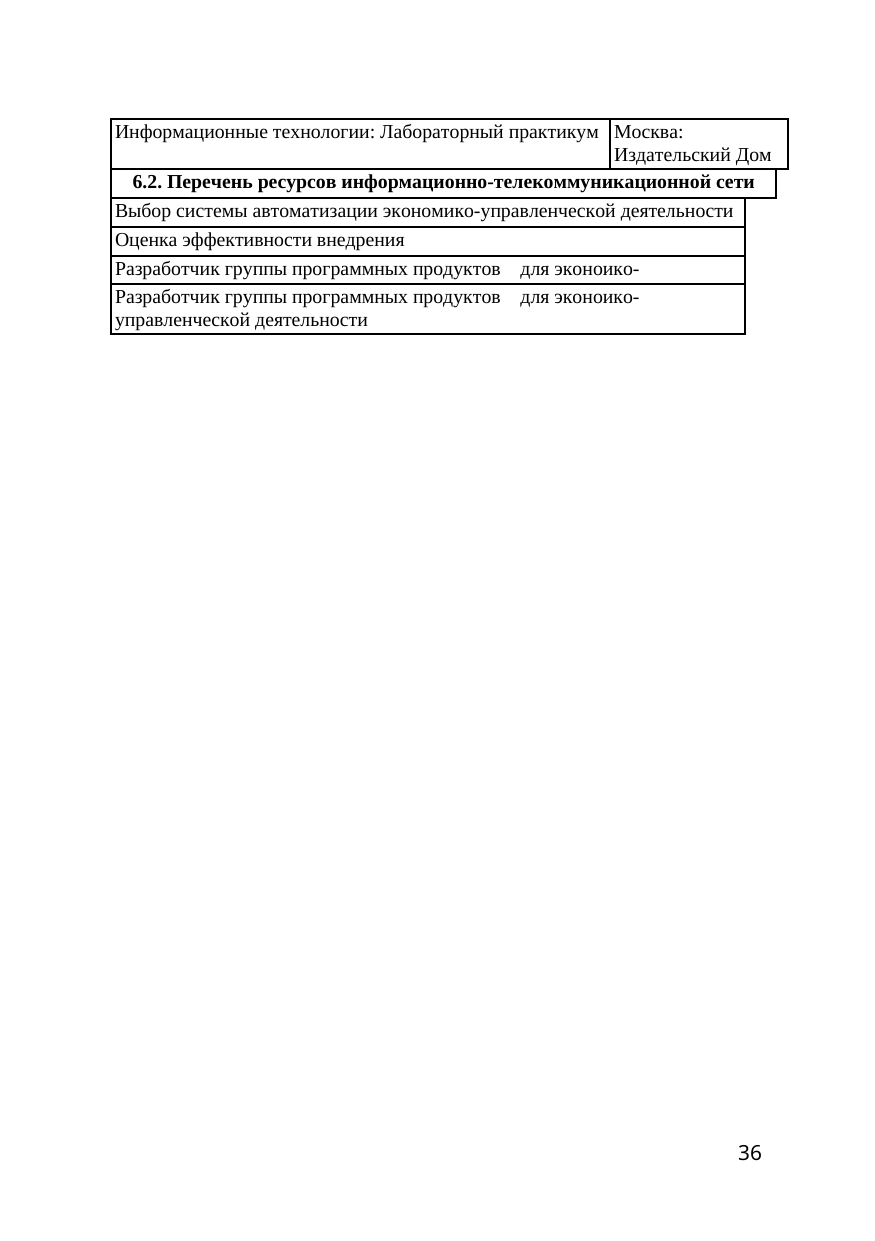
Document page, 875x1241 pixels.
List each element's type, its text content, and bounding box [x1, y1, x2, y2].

table_cell 6.2. Перечень ресурсов информационно-телекоммуникационной сети "Интернет" [112, 170, 775, 197]
table_cell Оценка эффективности внедрения [112, 228, 744, 254]
table_cell Разработчик группы программных продуктов для эконоико-управленческой деятельности "Альт_Инвест" [112, 257, 744, 283]
table_cell Информационные технологии: Лабораторный практикум [112, 120, 609, 168]
table_cell Разработчик группы программных продуктов для эконоико- управленческой деятельности "Expert systems" [112, 285, 744, 333]
table_cell Выбор системы автоматизации экономико-управленческой деятельности [112, 199, 744, 226]
table_cell Москва: Издательский Дом МИСиС, 2018 [611, 120, 787, 168]
